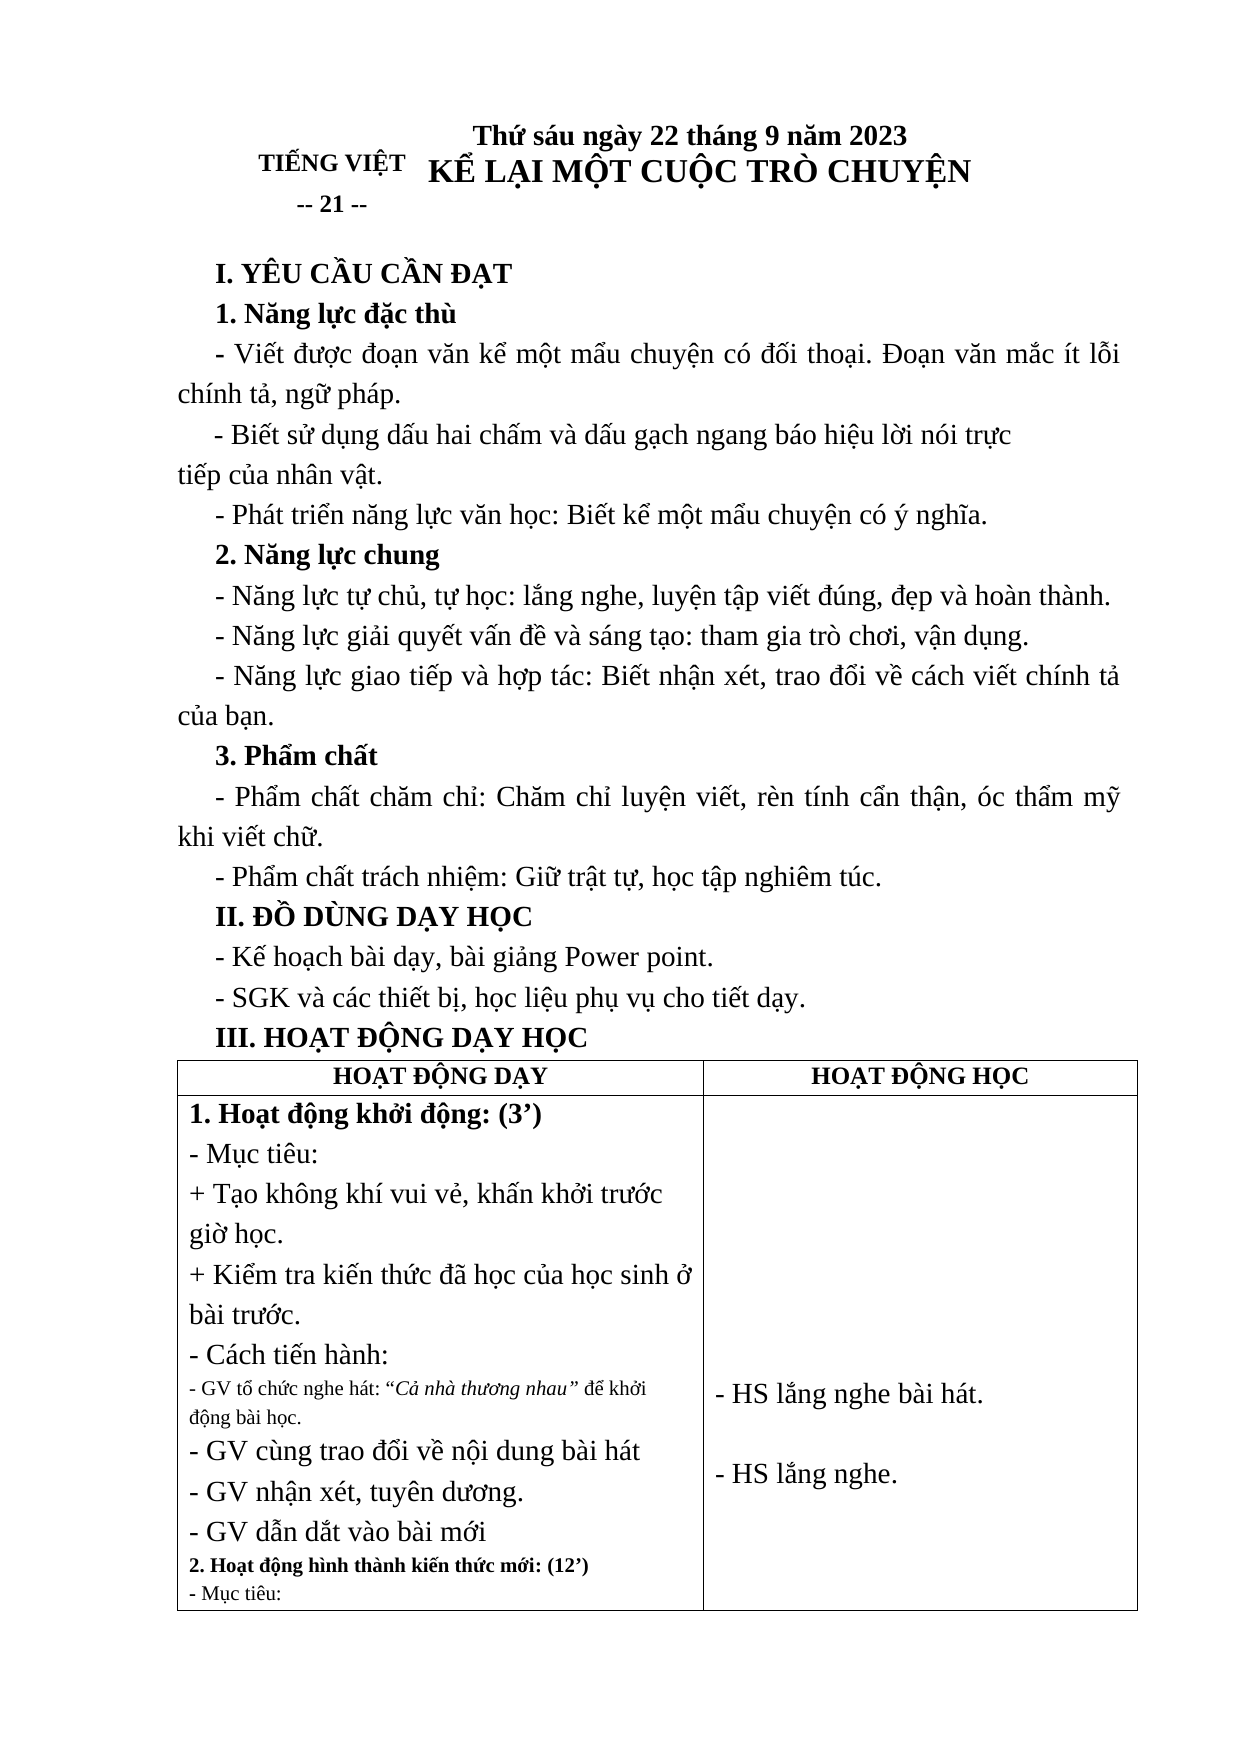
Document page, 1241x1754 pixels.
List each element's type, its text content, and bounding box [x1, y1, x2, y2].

text 3. Phẩm chất [177, 738, 1122, 772]
text - SGK và các thiết bị, học liệu phụ vụ cho tiết dạy. [177, 980, 1122, 1013]
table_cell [178, 1096, 703, 1610]
text - Năng lực giao tiếp và hợp tác: Biết nhận xét, trao đổi về cách viết chính tả của bạn. [177, 658, 1122, 732]
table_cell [704, 1096, 1137, 1610]
text tiếp của nhân vật. [177, 457, 1122, 491]
text - Phẩm chất trách nhiệm: Giữ trật tự, học tập nghiêm túc. [177, 859, 1122, 893]
text - Năng lực tự chủ, tự học: lắng nghe, luyện tập viết đúng, đẹp và hoàn thành. [177, 578, 1122, 611]
table_header HOẠT ĐỘNG HỌC [704, 1061, 1137, 1095]
text 1. Năng lực đặc thù [177, 296, 1122, 330]
text - Viết được đoạn văn kể một mẩu chuyện có đối thoại. Đoạn văn mắc ít lỗi chính tả, ngữ pháp. [177, 336, 1122, 410]
text II. ĐỒ DÙNG DẠY HỌC [177, 899, 1122, 933]
text I. YÊU CẦU CẦN ĐẠT [177, 256, 1122, 289]
text - Kế hoạch bài dạy, bài giảng Power point. [177, 939, 1122, 973]
text III. HOẠT ĐỘNG DẠY HỌC [177, 1020, 1122, 1053]
text - Năng lực giải quyết vấn đề và sáng tạo: tham gia trò chơi, vận dụng. [177, 618, 1122, 651]
text - Phẩm chất chăm chỉ: Chăm chỉ luyện viết, rèn tính cẩn thận, óc thẩm mỹ khi viết chữ. [177, 779, 1122, 852]
text Thứ sáu ngày 22 tháng 9 năm 2023 [177, 118, 1122, 152]
text - Biết sử dụng dấu hai chấm và dấu gạch ngang báo hiệu lời nói trực [177, 417, 1122, 450]
text KỂ LẠI MỘT CUỘC TRÒ CHUYỆN [177, 152, 1122, 190]
text - Phát triển năng lực văn học: Biết kể một mẩu chuyện có ý nghĩa. [177, 497, 1122, 531]
table_header HOẠT ĐỘNG DẠY [178, 1061, 703, 1095]
text 2. Năng lực chung [177, 537, 1122, 571]
